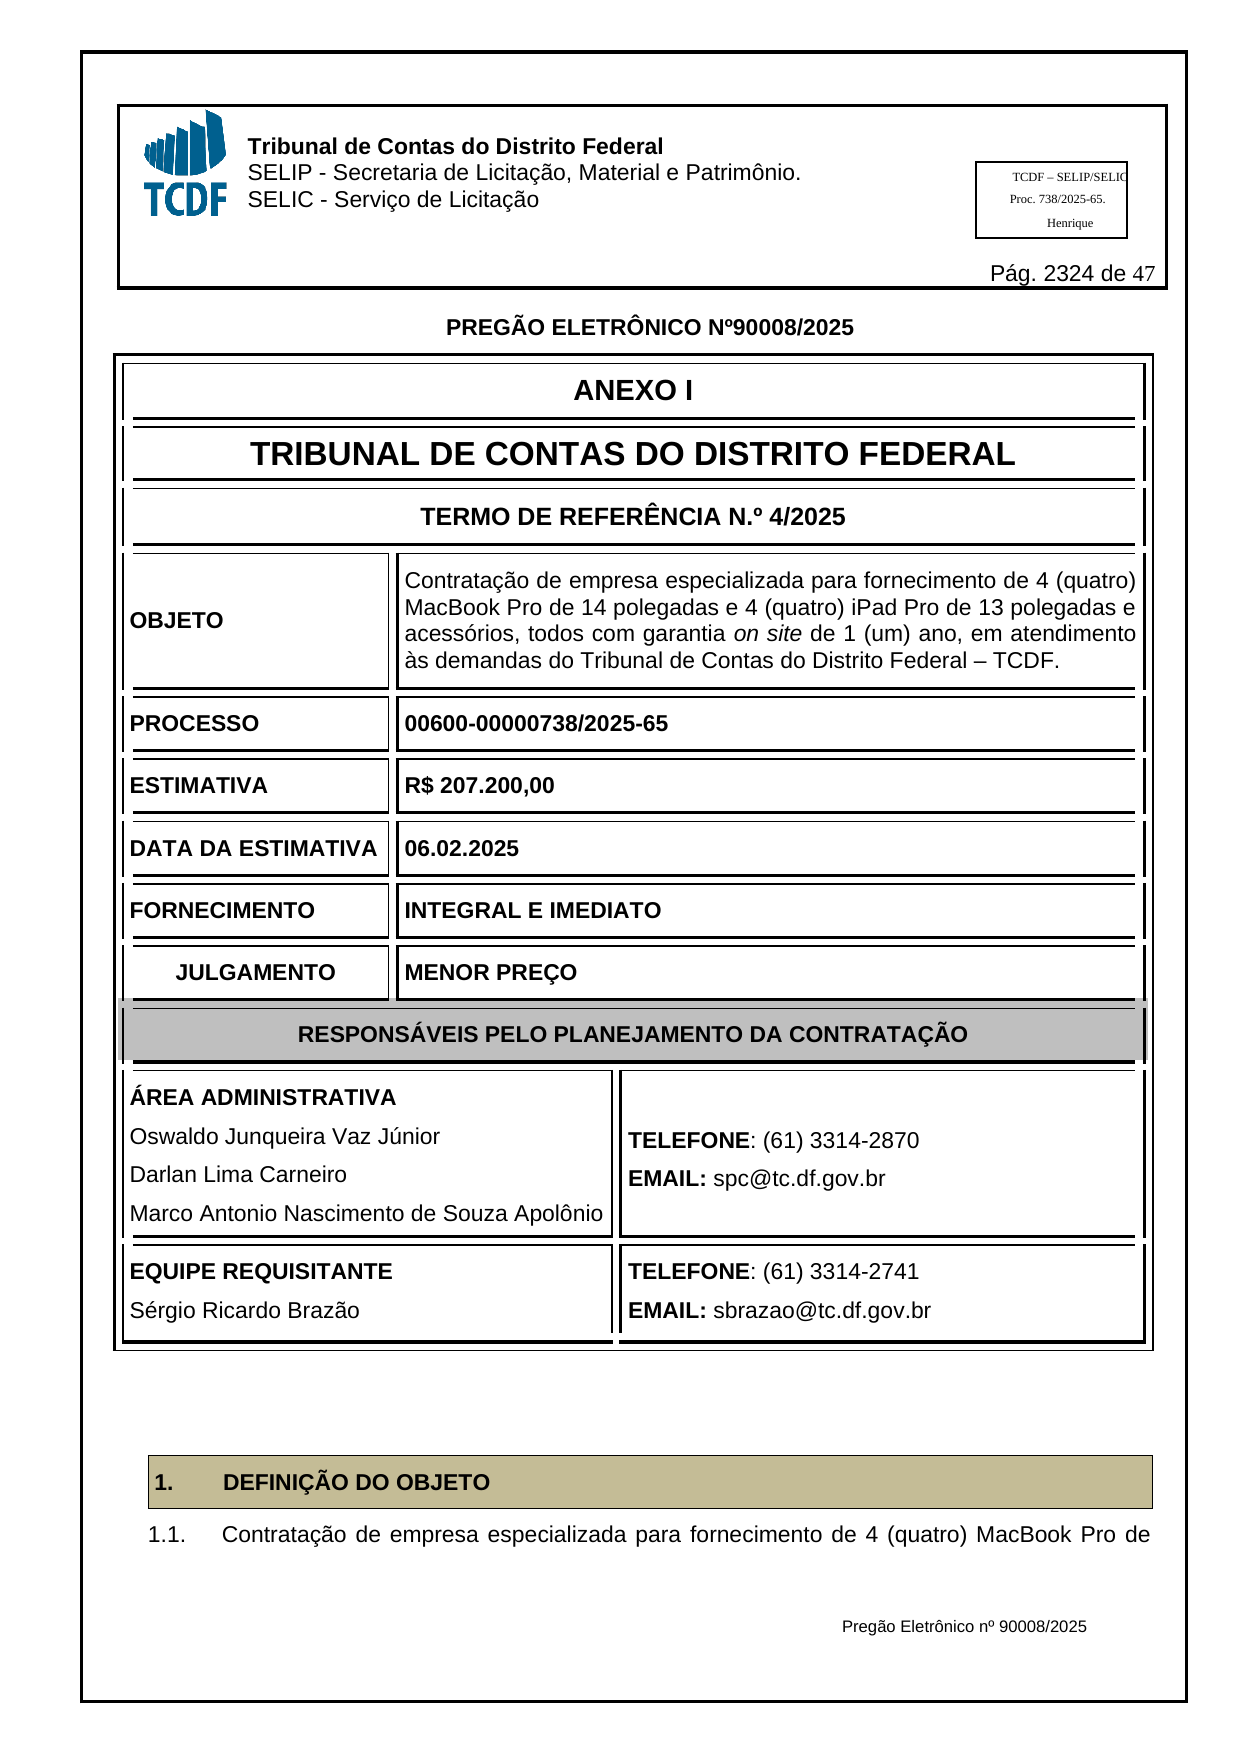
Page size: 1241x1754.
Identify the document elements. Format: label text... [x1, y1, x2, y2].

picture [129, 107, 241, 218]
table_header ANEXO I [118, 356, 1148, 417]
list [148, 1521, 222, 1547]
table_cell FORNECIMENTO [118, 874, 393, 936]
table_cell 00600-00000738/2025-65 [393, 687, 1148, 749]
table_cell PROCESSO [118, 687, 393, 749]
table_cell TELEFONE: (61) 3314-2741 EMAIL: sbrazao@tc.df.gov.br [617, 1235, 1148, 1340]
table_cell INTEGRAL E IMEDIATO [393, 874, 1148, 936]
text PREGÃO ELETRÔNICO Nº90008/2025 [148, 313, 1152, 340]
table_cell EQUIPE REQUISITANTE Sérgio Ricardo Brazão [118, 1235, 617, 1340]
table_cell ESTIMATIVA [118, 749, 393, 811]
table_cell ÁREA ADMINISTRATIVA Oswaldo Junqueira Vaz Júnior Darlan Lima Carneiro Marco Antonio Nascimento de Souza Apolônio [118, 1060, 617, 1235]
table_cell Contratação de empresa especializada para fornecimento de 4 (quatro) MacBook Pro de 14 polegadas e 4 (quatro) iPad Pro de 13 polegadas e acessórios, todos com garantia on site de 1 (um) ano, em atendimento às demandas do Tribunal de Contas do Distrito Federal – TCDF. [393, 543, 1148, 687]
table_cell OBJETO [118, 543, 393, 687]
table_cell TRIBUNAL DE CONTAS DO DISTRITO FEDERAL [118, 417, 1148, 478]
table_cell TERMO DE REFERÊNCIA N.º 4/2025 [118, 478, 1148, 543]
table_header DEFINIÇÃO DO OBJETO [149, 1456, 1152, 1508]
table_cell TELEFONE: (61) 3314-2870 EMAIL: spc@tc.df.gov.br [617, 1060, 1148, 1235]
table_cell RESPONSÁVEIS PELO PLANEJAMENTO DA CONTRATAÇÃO [118, 998, 1148, 1060]
table_cell DATA DA ESTIMATIVA [118, 811, 393, 873]
table_cell R$ 207.200,00 [393, 749, 1148, 811]
table_cell MENOR PREÇO [393, 936, 1148, 998]
table_cell 06.02.2025 [393, 811, 1148, 873]
table_cell JULGAMENTO [118, 936, 393, 998]
